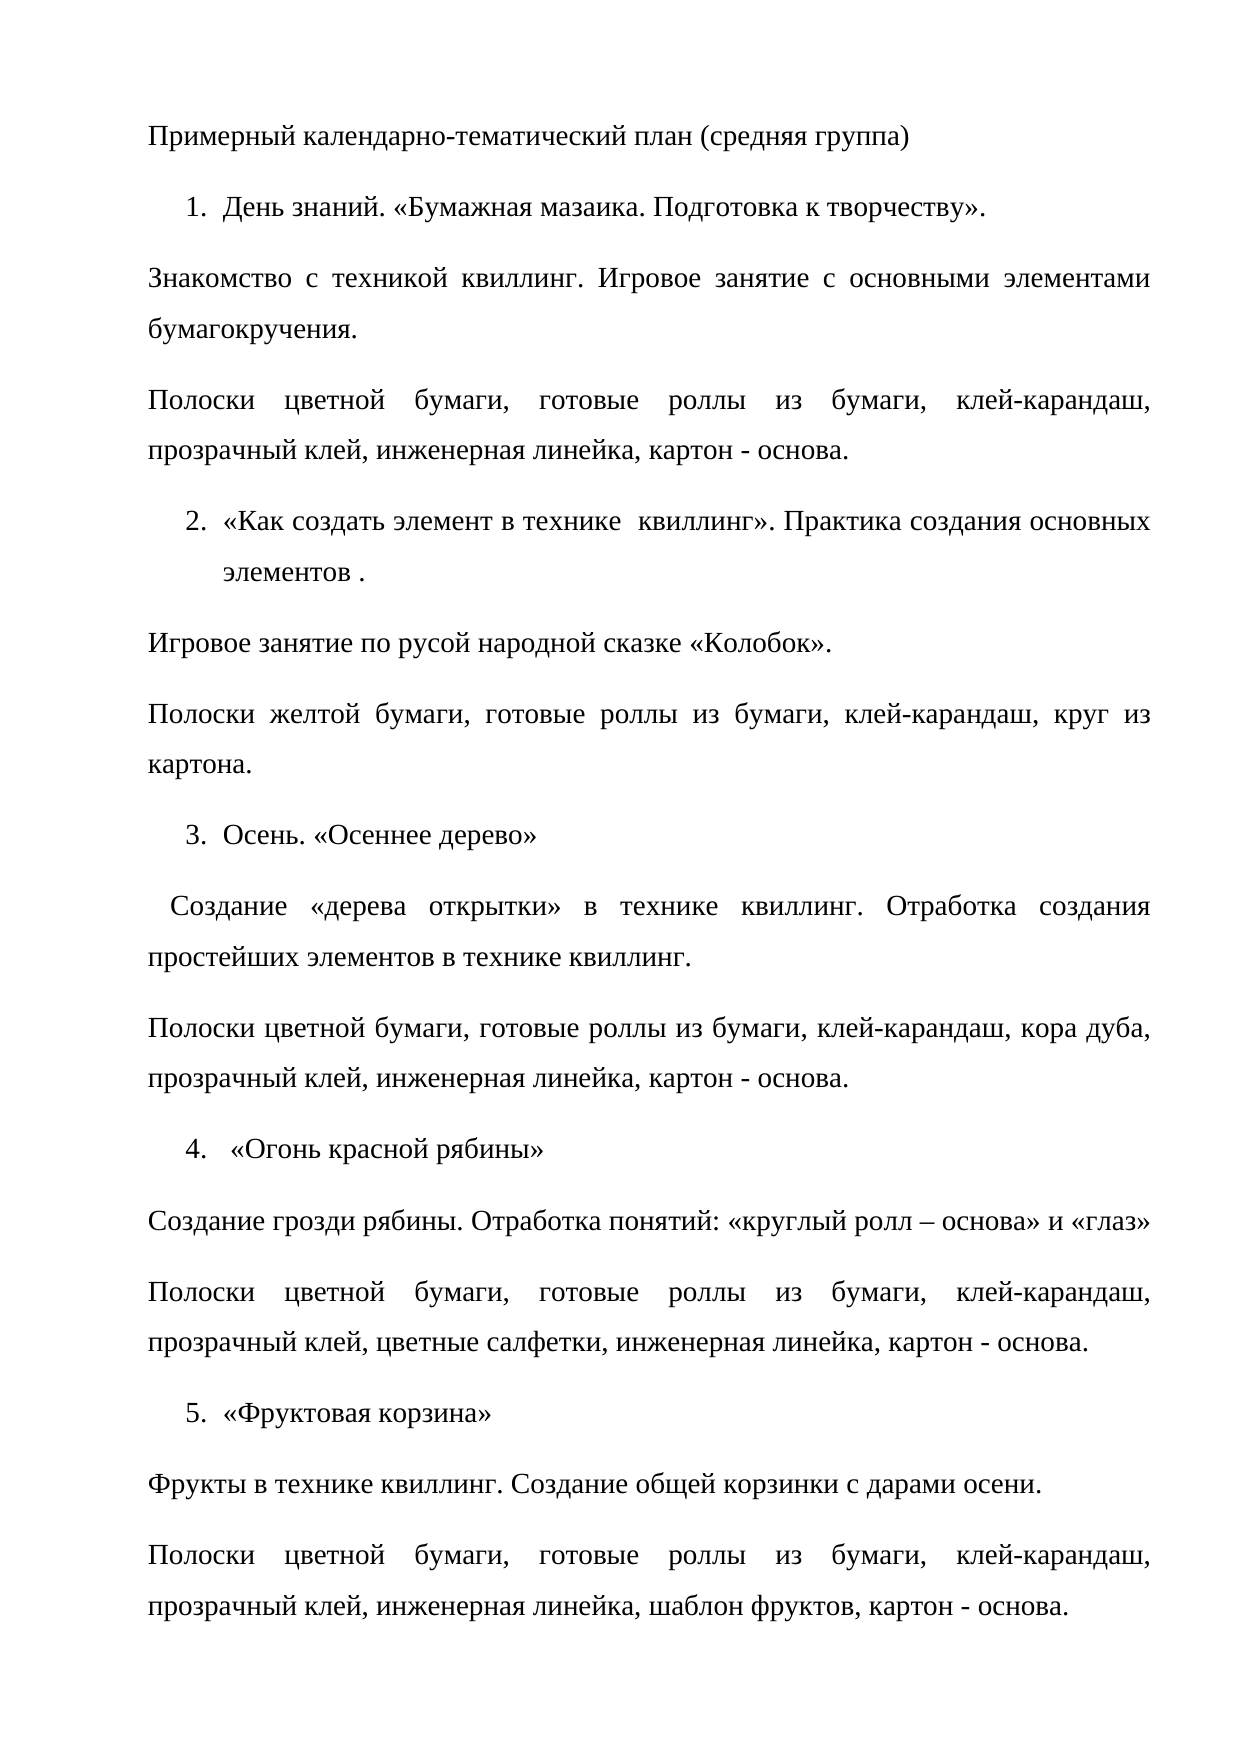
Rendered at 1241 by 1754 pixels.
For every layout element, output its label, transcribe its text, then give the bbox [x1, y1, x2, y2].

text Игровое занятие по русой народной сказке «Колобок». [148, 625, 1152, 658]
text Фрукты в технике квиллинг. Создание общей корзинки с дарами осени. [148, 1466, 1152, 1500]
list «Как создать элемент в технике квиллинг». Практика создания основных элементов . [185, 503, 1152, 587]
list Осень. «Осеннее дерево» [185, 817, 1152, 851]
text Полоски цветной бумаги, готовые роллы из бумаги, клей-карандаш, прозрачный клей, инженерная линейка, картон - основа. [148, 382, 1152, 466]
text Создание грозди рябины. Отработка понятий: «круглый ролл – основа» и «глаз» [148, 1203, 1152, 1236]
list «Фруктовая корзина» [185, 1395, 1152, 1429]
text Полоски цветной бумаги, готовые роллы из бумаги, клей-карандаш, прозрачный клей, цветные салфетки, инженерная линейка, картон - основа. [148, 1274, 1152, 1358]
text Полоски цветной бумаги, готовые роллы из бумаги, клей-карандаш, кора дуба, прозрачный клей, инженерная линейка, картон - основа. [148, 1010, 1152, 1094]
list «Огонь красной рябины» [185, 1131, 1152, 1165]
list День знаний. «Бумажная мазаика. Подготовка к творчеству». [185, 189, 1152, 223]
text Полоски цветной бумаги, готовые роллы из бумаги, клей-карандаш, прозрачный клей, инженерная линейка, шаблон фруктов, картон - основа. [148, 1537, 1152, 1621]
text Создание «дерева открытки» в технике квиллинг. Отработка создания простейших элементов в технике квиллинг. [148, 888, 1152, 972]
text Полоски желтой бумаги, готовые роллы из бумаги, клей-карандаш, круг из картона. [148, 696, 1152, 780]
text Примерный календарно-тематический план (средняя группа) [148, 118, 1152, 152]
text Знакомство с техникой квиллинг. Игровое занятие с основными элементами бумагокручения. [148, 260, 1152, 344]
